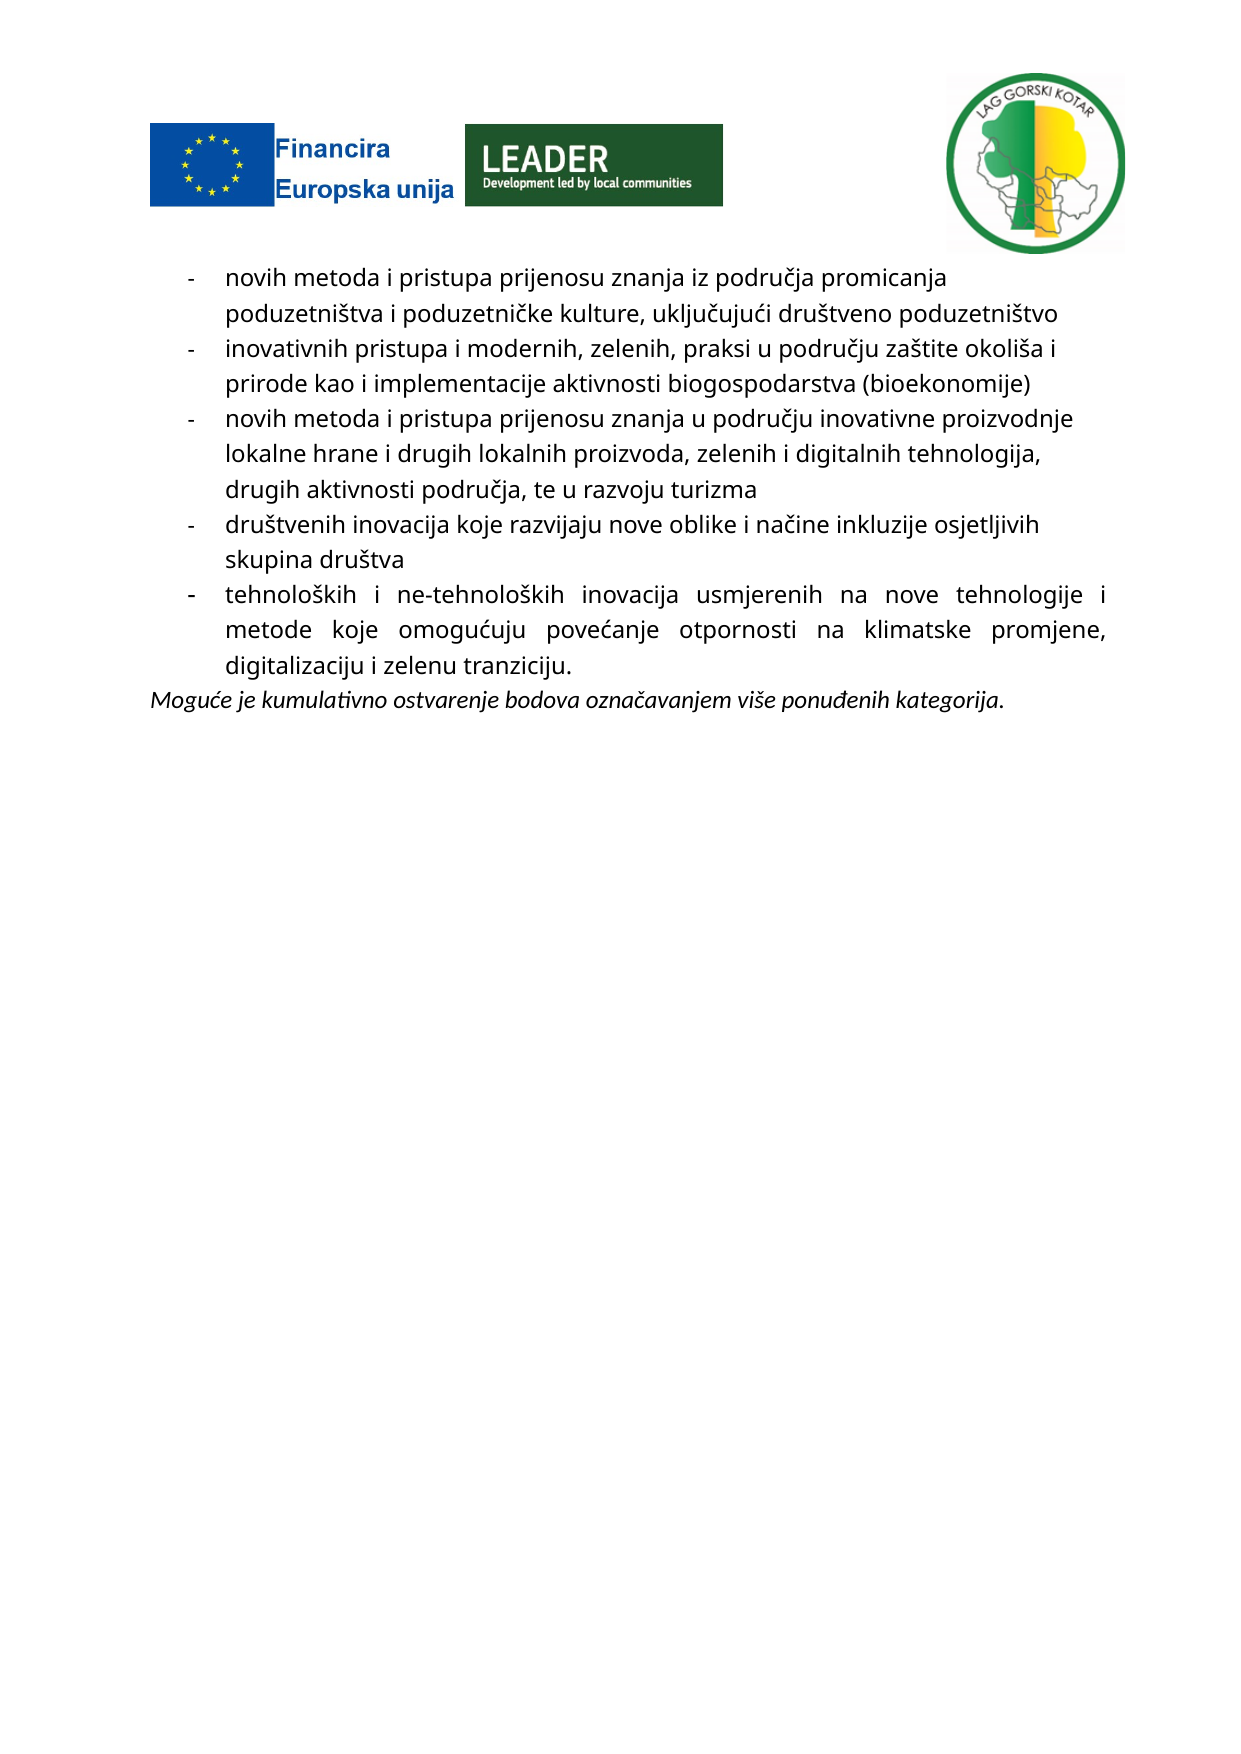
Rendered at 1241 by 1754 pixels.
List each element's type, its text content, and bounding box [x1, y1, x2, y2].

picture [946, 73, 1125, 254]
list društvenih inovacija koje razvijaju nove oblike i načine inkluzije osjetljivih skupina društva [187, 508, 1107, 576]
picture [150, 123, 724, 207]
list inovativnih pristupa i modernih, zelenih, praksi u području zaštite okoliša i prirode kao i implementacije aktivnosti biogospodarstva (bioekonomije) [187, 332, 1107, 399]
list novih metoda i pristupa prijenosu znanja u području inovativne proizvodnje lokalne hrane i drugih lokalnih proizvoda, zelenih i digitalnih tehnologija, drugih aktivnosti područja, te u razvoju turizma [187, 402, 1107, 505]
list novih metoda i pristupa prijenosu znanja iz područja promicanja poduzetništva i poduzetničke kulture, uključujući društveno poduzetništvo [187, 261, 1107, 329]
list tehnoloških i ne-tehnoloških inovacija usmjerenih na nove tehnologije i metode koje omogućuju povećanje otpornosti na klimatske promjene, digitalizaciju i zelenu tranziciju. [187, 578, 1107, 681]
text Moguće je kumulativno ostvarenje bodova označavanjem više ponuđenih kategorija. [150, 684, 1107, 714]
